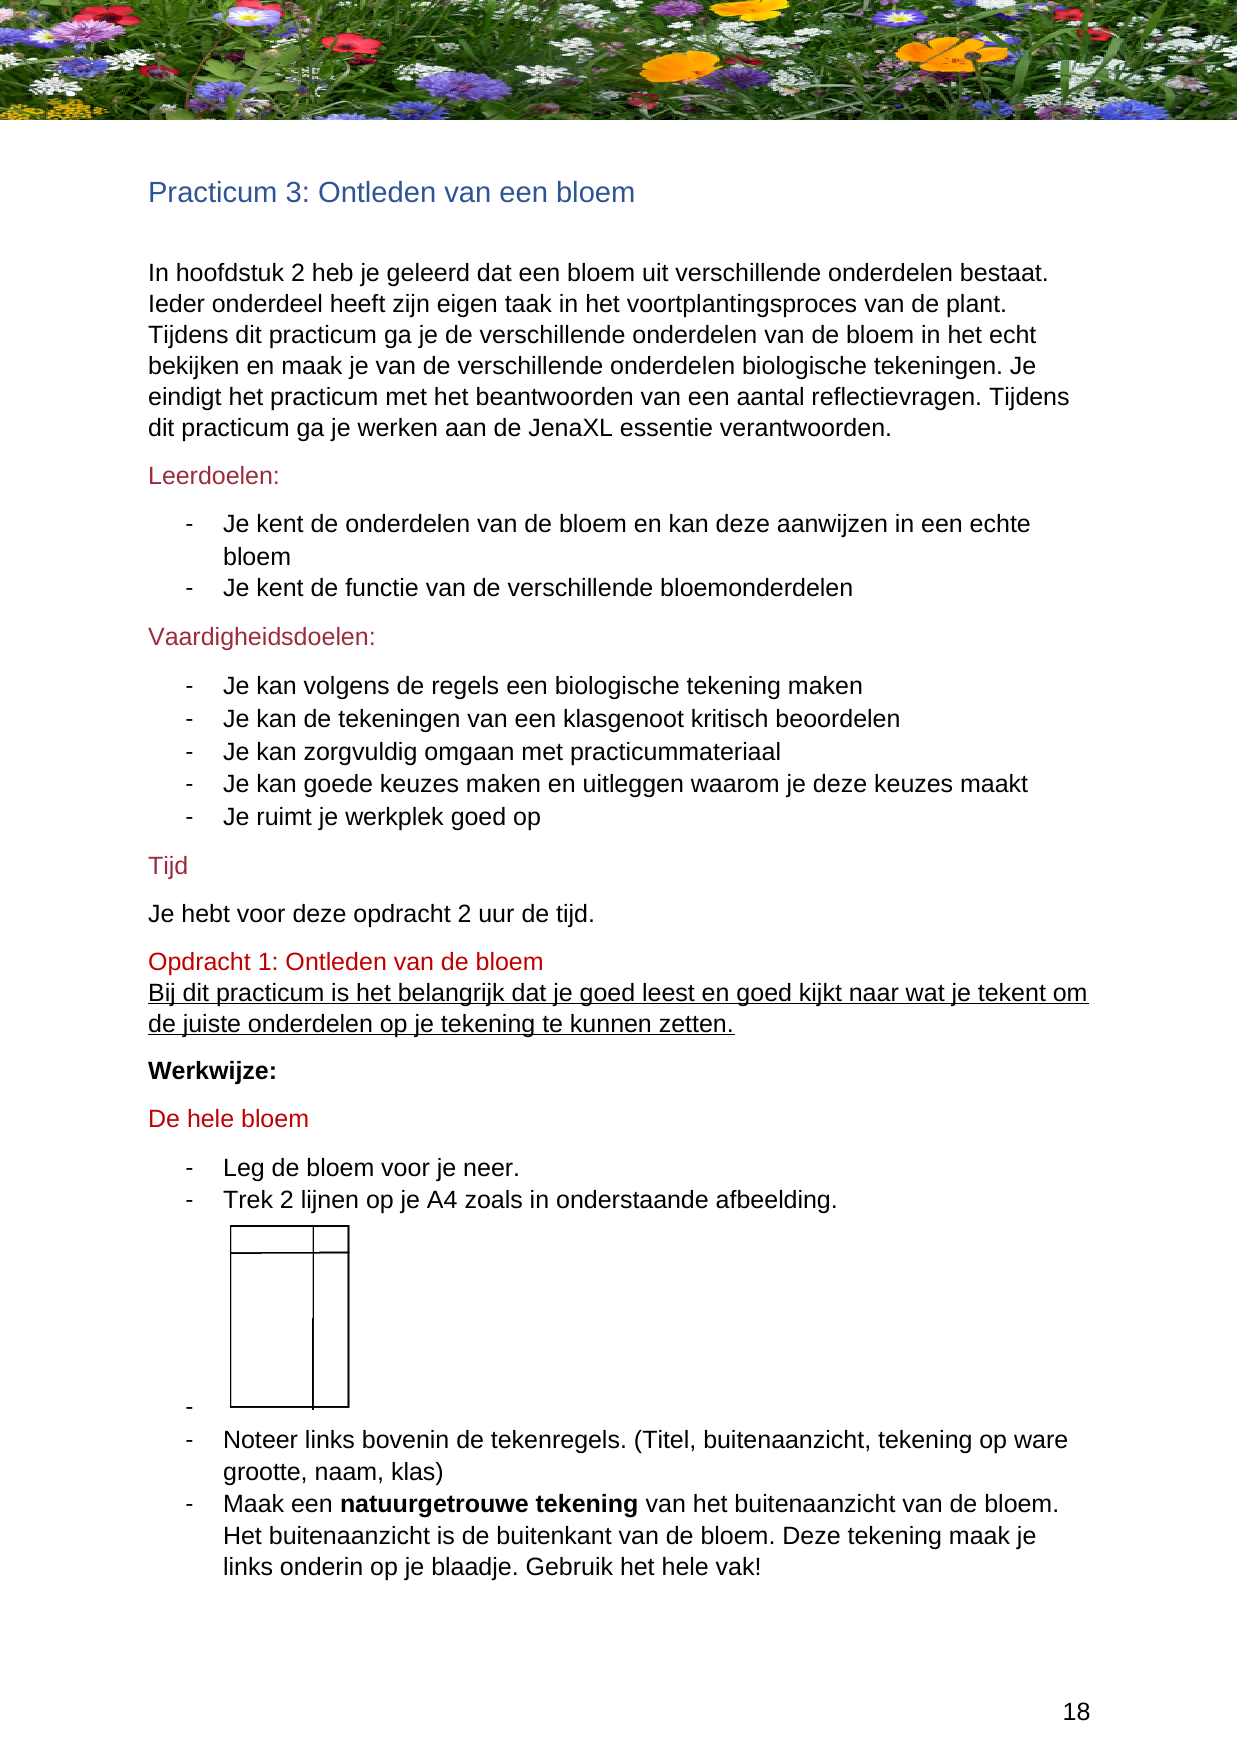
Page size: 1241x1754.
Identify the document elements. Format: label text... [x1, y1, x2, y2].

text Bij dit practicum is het belangrijk dat je goed leest en goed kijkt naar wat je tekent om de juiste onderdelen op je tekening te kunnen zetten. [148, 977, 1090, 1037]
subtitle Practicum 3: Ontleden van een bloem [148, 175, 1090, 208]
list Je kan goede keuzes maken en uitleggen waarom je deze keuzes maakt [185, 768, 1090, 799]
text In hoofdstuk 2 heb je geleerd dat een bloem uit verschillende onderdelen bestaat. Ieder onderdeel heeft zijn eigen taak in het voortplantingsproces van de plant. Tijdens dit practicum ga je de verschillende onderdelen van de bloem in het echt bekijken en maak je van de verschillende onderdelen biologische tekeningen. Je eindigt het practicum met het beantwoorden van een aantal reflectievragen. Tijdens dit practicum ga je werken aan de JenaXL essentie verantwoorden. [148, 258, 1090, 442]
list Je kan volgens de regels een biologische tekening maken [185, 670, 1090, 700]
subtitle Opdracht 1: Ontleden van de bloem [148, 946, 1090, 975]
text De hele bloem [148, 1104, 1090, 1133]
picture [222, 1217, 360, 1416]
list Je kent de onderdelen van de bloem en kan deze aanwijzen in een echte bloem [185, 509, 1090, 570]
text Vaardigheidsdoelen: [148, 622, 1090, 651]
list Leg de bloem voor je neer. [185, 1152, 1090, 1182]
list Je kent de functie van de verschillende bloemonderdelen [185, 572, 1090, 603]
list Je ruimt je werkplek goed op [185, 801, 1090, 832]
list Trek 2 lijnen op je A4 zoals in onderstaande afbeelding. [185, 1184, 1090, 1215]
text Tijd [148, 851, 1090, 880]
picture [0, 0, 1241, 120]
list Noteer links bovenin de tekenregels. (Titel, buitenaanzicht, tekening op ware grootte, naam, klas) [185, 1424, 1090, 1486]
list Maak een natuurgetrouwe tekening van het buitenaanzicht van de bloem. Het buitenaanzicht is de buitenkant van de bloem. Deze tekening maak je links onderin op je blaadje. Gebruik het hele vak! [185, 1488, 1090, 1581]
list Je kan zorgvuldig omgaan met practicummateriaal [185, 736, 1090, 766]
text Je hebt voor deze opdracht 2 uur de tijd. [148, 899, 1090, 927]
text Leerdoelen: [148, 461, 1090, 490]
list Je kan de tekeningen van een klasgenoot kritisch beoordelen [185, 703, 1090, 733]
text Werkwijze: [148, 1056, 1090, 1085]
